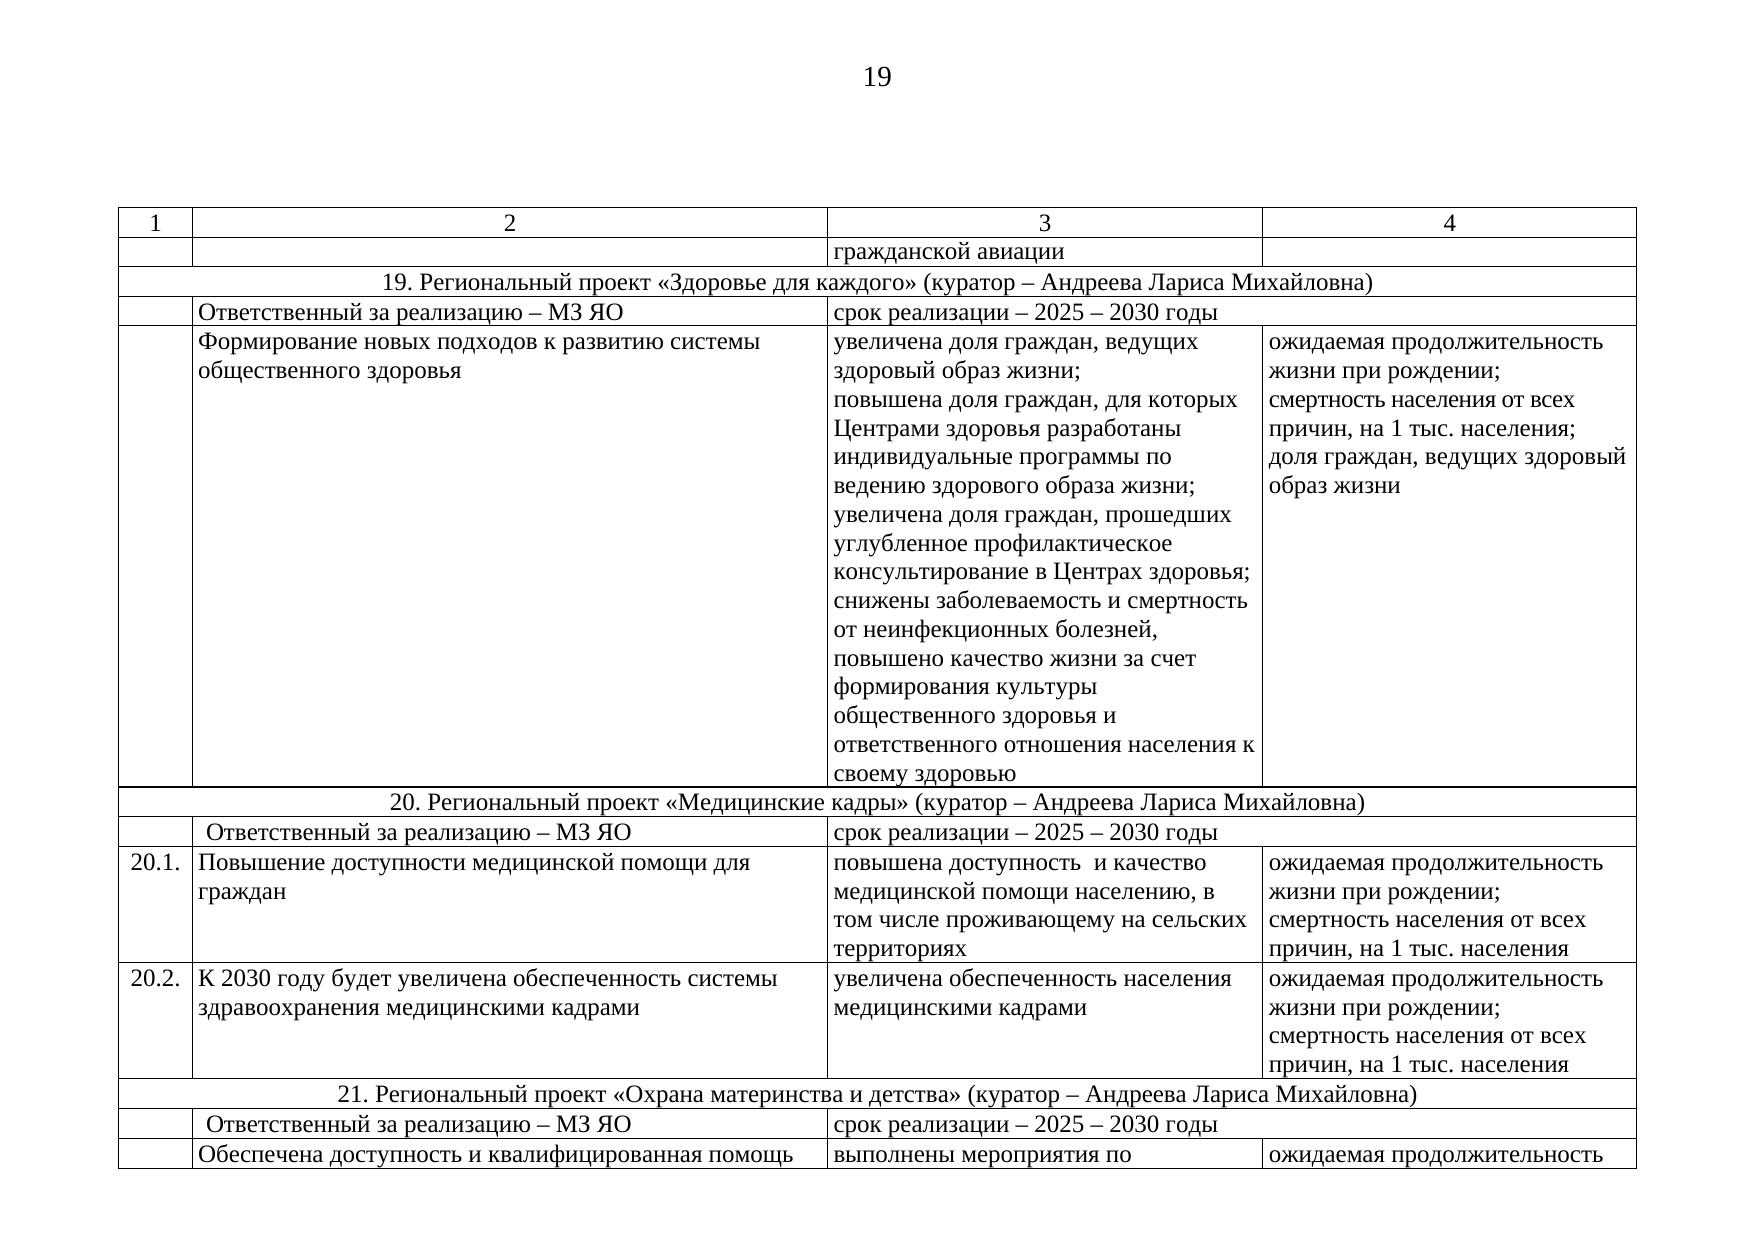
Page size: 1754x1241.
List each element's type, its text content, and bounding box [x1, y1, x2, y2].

table_cell [119, 297, 192, 325]
table_cell [119, 1139, 192, 1167]
table_cell 20. Региональный проект «Медицинские кадры» (куратор – Андреева Лариса Михайловна) [119, 788, 1636, 816]
table_cell Ответственный за реализацию – МЗ ЯО [193, 1109, 827, 1138]
table_cell [119, 326, 192, 786]
table_cell срок реализации – 2025 – 2030 годы [828, 1109, 1636, 1138]
table_cell ожидаемая продолжительность жизни при рождении; смертность населения от всех причин, на 1 тыс. населения; доля граждан, ведущих здоровый образ жизни [1263, 326, 1636, 786]
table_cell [828, 1139, 1262, 1167]
table_cell К 2030 году будет увеличена обеспеченность системы здравоохранения медицинскими кадрами [193, 963, 827, 1078]
table_cell Ответственный за реализацию – МЗ ЯО [193, 817, 827, 846]
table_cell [1263, 238, 1636, 266]
table_cell Формирование новых подходов к развитию системы общественного здоровья [193, 326, 827, 786]
table_cell увеличена доля граждан, ведущих здоровый образ жизни; повышена доля граждан, для которых Центрами здоровья разработаны индивидуальные программы по ведению здорового образа жизни; увеличена доля граждан, прошедших углубленное профилактическое консультирование в Центрах здоровья; снижены заболеваемость и смертность от неинфекционных болезней, повышено качество жизни за счет формирования культуры общественного здоровья и ответственного отношения населения к своему здоровью [828, 326, 1262, 786]
table_cell [119, 1109, 192, 1138]
table_cell увеличена обеспеченность населения медицинскими кадрами [828, 963, 1262, 1078]
table_cell повышена доступность и качество медицинской помощи населению, в том числе проживающему на сельских территориях [828, 847, 1262, 962]
table_header 1 [119, 208, 192, 237]
table_cell 19. Региональный проект «Здоровье для каждого» (куратор – Андреева Лариса Михайловна) [119, 267, 1636, 296]
table_cell ожидаемая продолжительность жизни при рождении; смертность населения от всех причин, на 1 тыс. населения [1263, 963, 1636, 1078]
table_cell Ответственный за реализацию – МЗ ЯО [193, 297, 827, 325]
table_cell Повышение доступности медицинской помощи для граждан [193, 847, 827, 962]
table_header 3 [828, 208, 1262, 237]
table_cell 21. Региональный проект «Охрана материнства и детства» (куратор – Андреева Лариса Михайловна) [119, 1079, 1636, 1108]
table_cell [1263, 1139, 1636, 1167]
table_header 2 [193, 208, 827, 237]
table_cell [828, 238, 1262, 266]
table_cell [193, 1139, 827, 1167]
table_cell [119, 817, 192, 846]
table_cell срок реализации – 2025 – 2030 годы [828, 817, 1636, 846]
table_cell ожидаемая продолжительность жизни при рождении; смертность населения от всех причин, на 1 тыс. населения [1263, 847, 1636, 962]
table_cell 20.2. [119, 963, 192, 1078]
table_cell 20.1. [119, 847, 192, 962]
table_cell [193, 238, 827, 266]
table_header 4 [1263, 208, 1636, 237]
table_cell срок реализации – 2025 – 2030 годы [828, 297, 1636, 325]
table_cell [119, 238, 192, 266]
